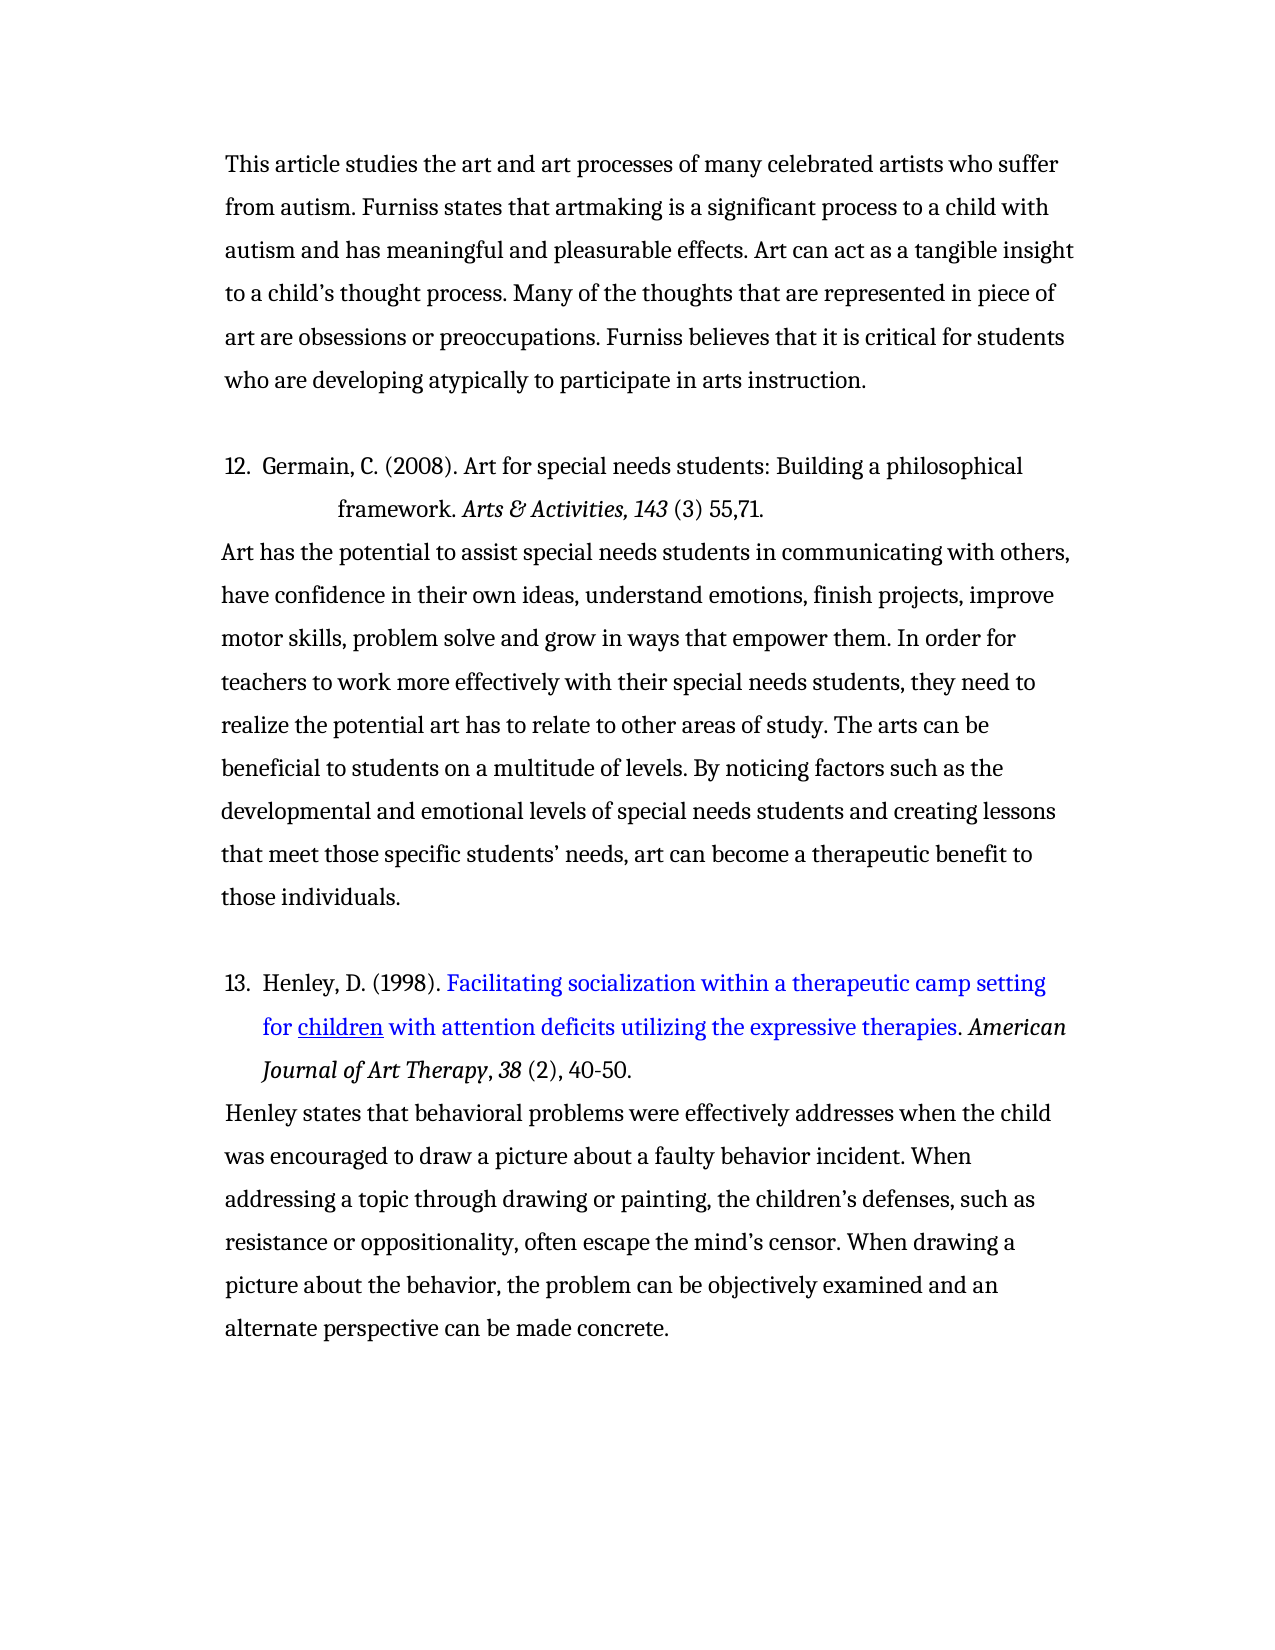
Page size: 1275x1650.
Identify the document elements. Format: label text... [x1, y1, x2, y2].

text Art has the potential to assist special needs students in communicating with others, have confidence in their own ideas, understand emotions, finish projects, improve motor skills, problem solve and grow in ways that empower them. In order for teachers to work more effectively with their special needs students, they need to realize the potential art has to relate to other areas of study. The arts can be beneficial to students on a multitude of levels. By noticing factors such as the developmental and emotional levels of special needs students and creating lessons that meet those specific students’ needs, art can become a therapeutic benefit to those individuals. [221, 538, 1087, 912]
list framework. Arts & Activities, 143 (3) 55,71. [262, 495, 1087, 524]
text This article studies the art and art processes of many celebrated artists who suffer from autism. Furniss states that artmaking is a significant process to a child with autism and has meaningful and pleasurable effects. Art can act as a tangible insight to a child’s thought process. Many of the thoughts that are represented in piece of art are obsessions or preoccupations. Furniss believes that it is critical for students who are developing atypically to participate in arts instruction. [225, 150, 1087, 394]
text Henley states that behavioral problems were effectively addresses when the child was encouraged to draw a picture about a faulty behavior incident. When addressing a topic through drawing or painting, the children’s defenses, such as resistance or oppositionality, often escape the mind’s censor. When drawing a picture about the behavior, the problem can be objectively examined and an alternate perspective can be made concrete. [225, 1099, 1087, 1343]
list Henley, D. (1998). Facilitating socialization within a therapeutic camp setting for children with attention deficits utilizing the expressive therapies. American Journal of Art Therapy, 38 (2), 40-50. [225, 969, 1087, 1084]
list Germain, C. (2008). Art for special needs students: Building a philosophical [225, 452, 1087, 481]
